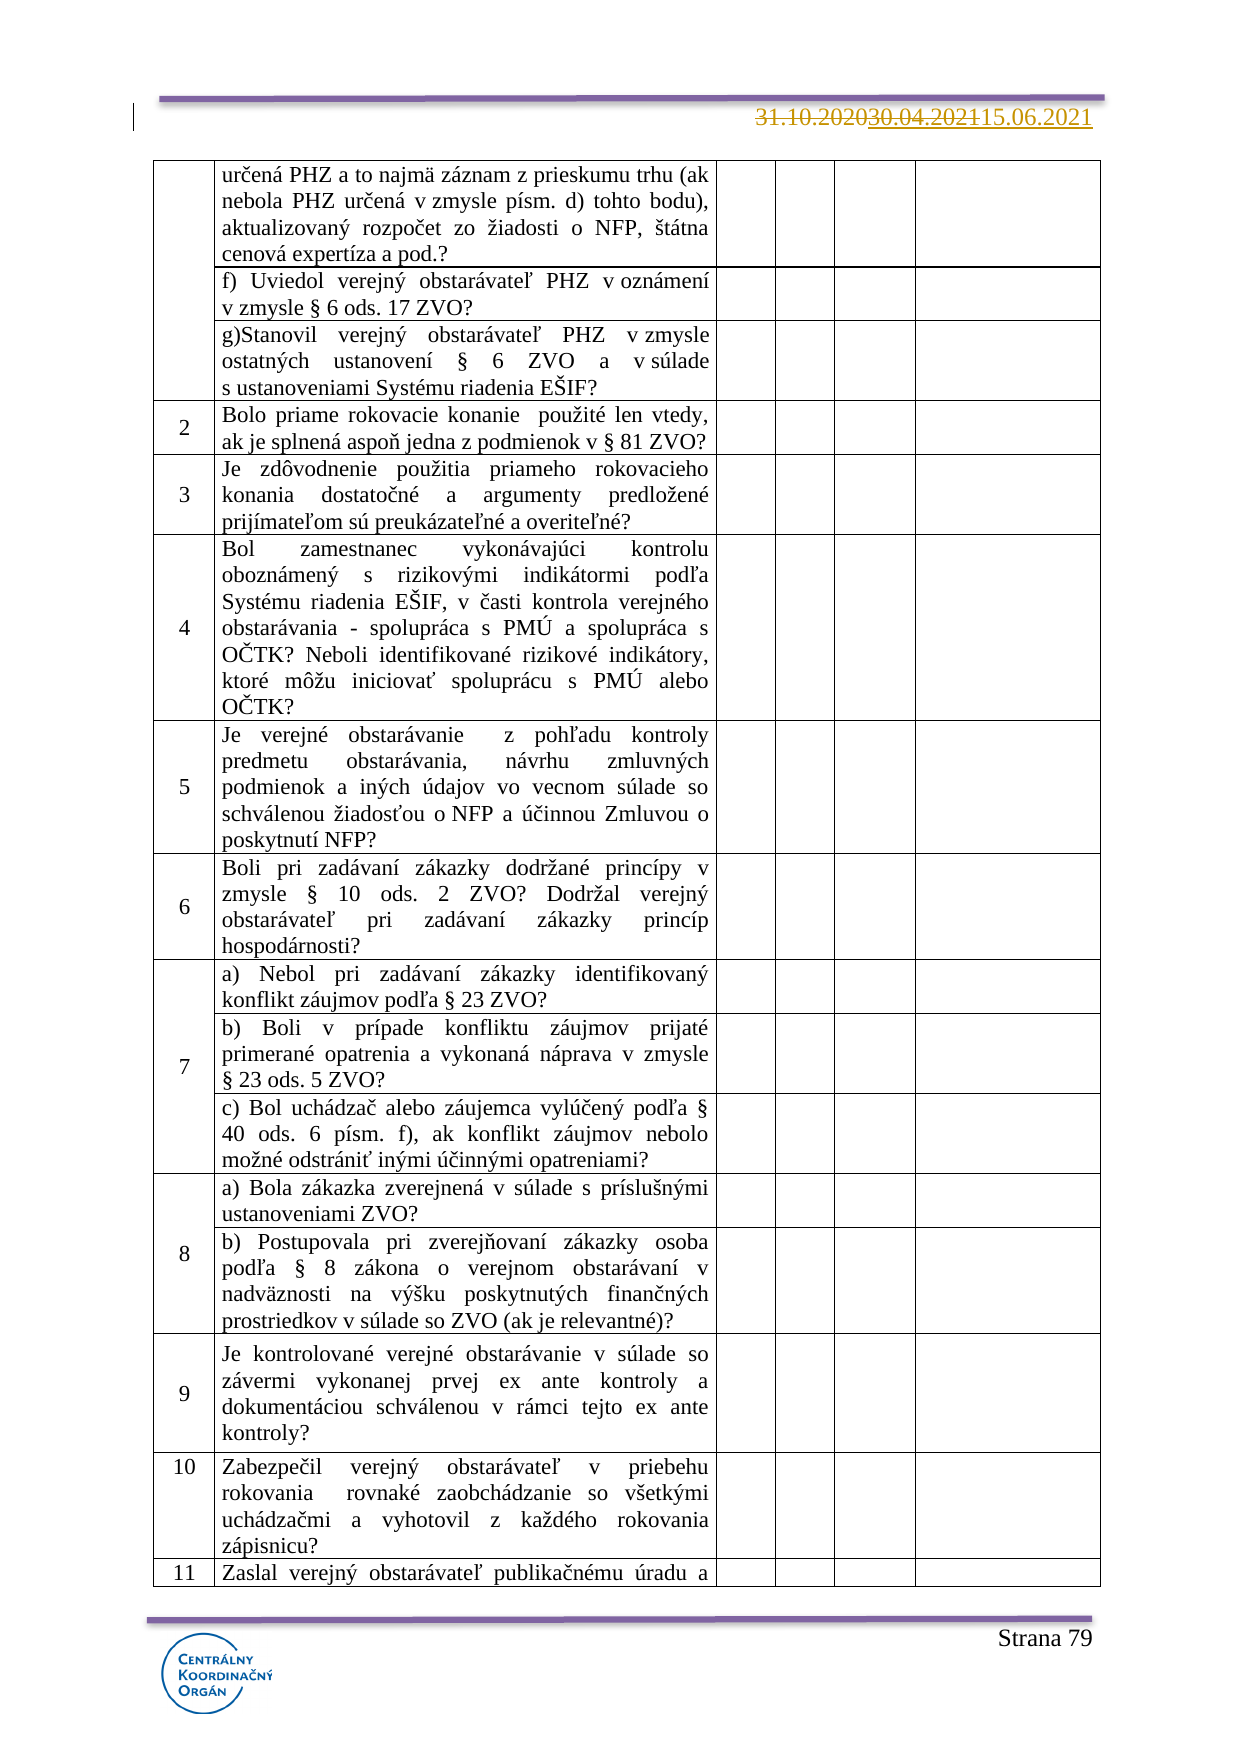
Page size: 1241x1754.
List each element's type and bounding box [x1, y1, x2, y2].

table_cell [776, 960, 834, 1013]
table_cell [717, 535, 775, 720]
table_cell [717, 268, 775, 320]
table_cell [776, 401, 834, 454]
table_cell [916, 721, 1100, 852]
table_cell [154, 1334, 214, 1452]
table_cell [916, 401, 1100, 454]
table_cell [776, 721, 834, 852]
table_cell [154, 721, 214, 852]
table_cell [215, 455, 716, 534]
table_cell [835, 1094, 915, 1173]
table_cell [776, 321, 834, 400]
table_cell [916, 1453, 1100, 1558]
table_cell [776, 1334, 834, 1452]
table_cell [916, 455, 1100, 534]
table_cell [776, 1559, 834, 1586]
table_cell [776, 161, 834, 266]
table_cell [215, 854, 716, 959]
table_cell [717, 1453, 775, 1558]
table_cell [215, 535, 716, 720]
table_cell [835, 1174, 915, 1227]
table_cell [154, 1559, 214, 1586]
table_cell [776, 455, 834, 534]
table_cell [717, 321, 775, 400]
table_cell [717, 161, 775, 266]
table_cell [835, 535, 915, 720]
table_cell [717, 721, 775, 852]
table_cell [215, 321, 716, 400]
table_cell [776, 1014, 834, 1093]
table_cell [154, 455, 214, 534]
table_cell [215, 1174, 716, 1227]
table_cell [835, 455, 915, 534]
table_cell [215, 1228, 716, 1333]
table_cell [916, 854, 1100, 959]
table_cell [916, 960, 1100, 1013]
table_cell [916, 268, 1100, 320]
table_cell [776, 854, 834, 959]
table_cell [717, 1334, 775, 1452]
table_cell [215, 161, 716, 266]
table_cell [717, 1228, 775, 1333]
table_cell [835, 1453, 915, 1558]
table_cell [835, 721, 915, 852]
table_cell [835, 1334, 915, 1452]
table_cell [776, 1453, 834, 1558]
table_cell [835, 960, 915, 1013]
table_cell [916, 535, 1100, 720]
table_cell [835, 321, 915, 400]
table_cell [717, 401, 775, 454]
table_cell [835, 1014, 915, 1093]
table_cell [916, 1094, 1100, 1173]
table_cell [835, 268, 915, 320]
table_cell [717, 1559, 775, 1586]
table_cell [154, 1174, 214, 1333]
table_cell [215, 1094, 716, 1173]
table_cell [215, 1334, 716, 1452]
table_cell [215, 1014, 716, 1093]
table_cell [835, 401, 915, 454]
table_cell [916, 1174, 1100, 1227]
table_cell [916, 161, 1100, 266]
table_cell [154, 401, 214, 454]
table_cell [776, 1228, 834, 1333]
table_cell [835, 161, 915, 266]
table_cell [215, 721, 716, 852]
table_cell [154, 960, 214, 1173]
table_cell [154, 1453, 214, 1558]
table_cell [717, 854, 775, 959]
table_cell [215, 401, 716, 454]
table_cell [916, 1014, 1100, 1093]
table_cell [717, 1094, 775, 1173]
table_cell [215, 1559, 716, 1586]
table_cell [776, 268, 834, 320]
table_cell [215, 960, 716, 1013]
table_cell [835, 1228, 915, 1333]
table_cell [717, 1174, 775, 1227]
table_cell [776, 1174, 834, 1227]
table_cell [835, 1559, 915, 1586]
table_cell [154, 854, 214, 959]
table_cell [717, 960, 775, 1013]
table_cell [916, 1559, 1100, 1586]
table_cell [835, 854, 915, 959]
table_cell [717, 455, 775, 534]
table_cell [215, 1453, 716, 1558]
picture [159, 1631, 272, 1713]
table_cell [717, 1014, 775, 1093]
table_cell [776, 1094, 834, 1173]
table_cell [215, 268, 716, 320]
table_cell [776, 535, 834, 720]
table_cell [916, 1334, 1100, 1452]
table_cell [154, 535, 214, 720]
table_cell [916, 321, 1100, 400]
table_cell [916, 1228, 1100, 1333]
